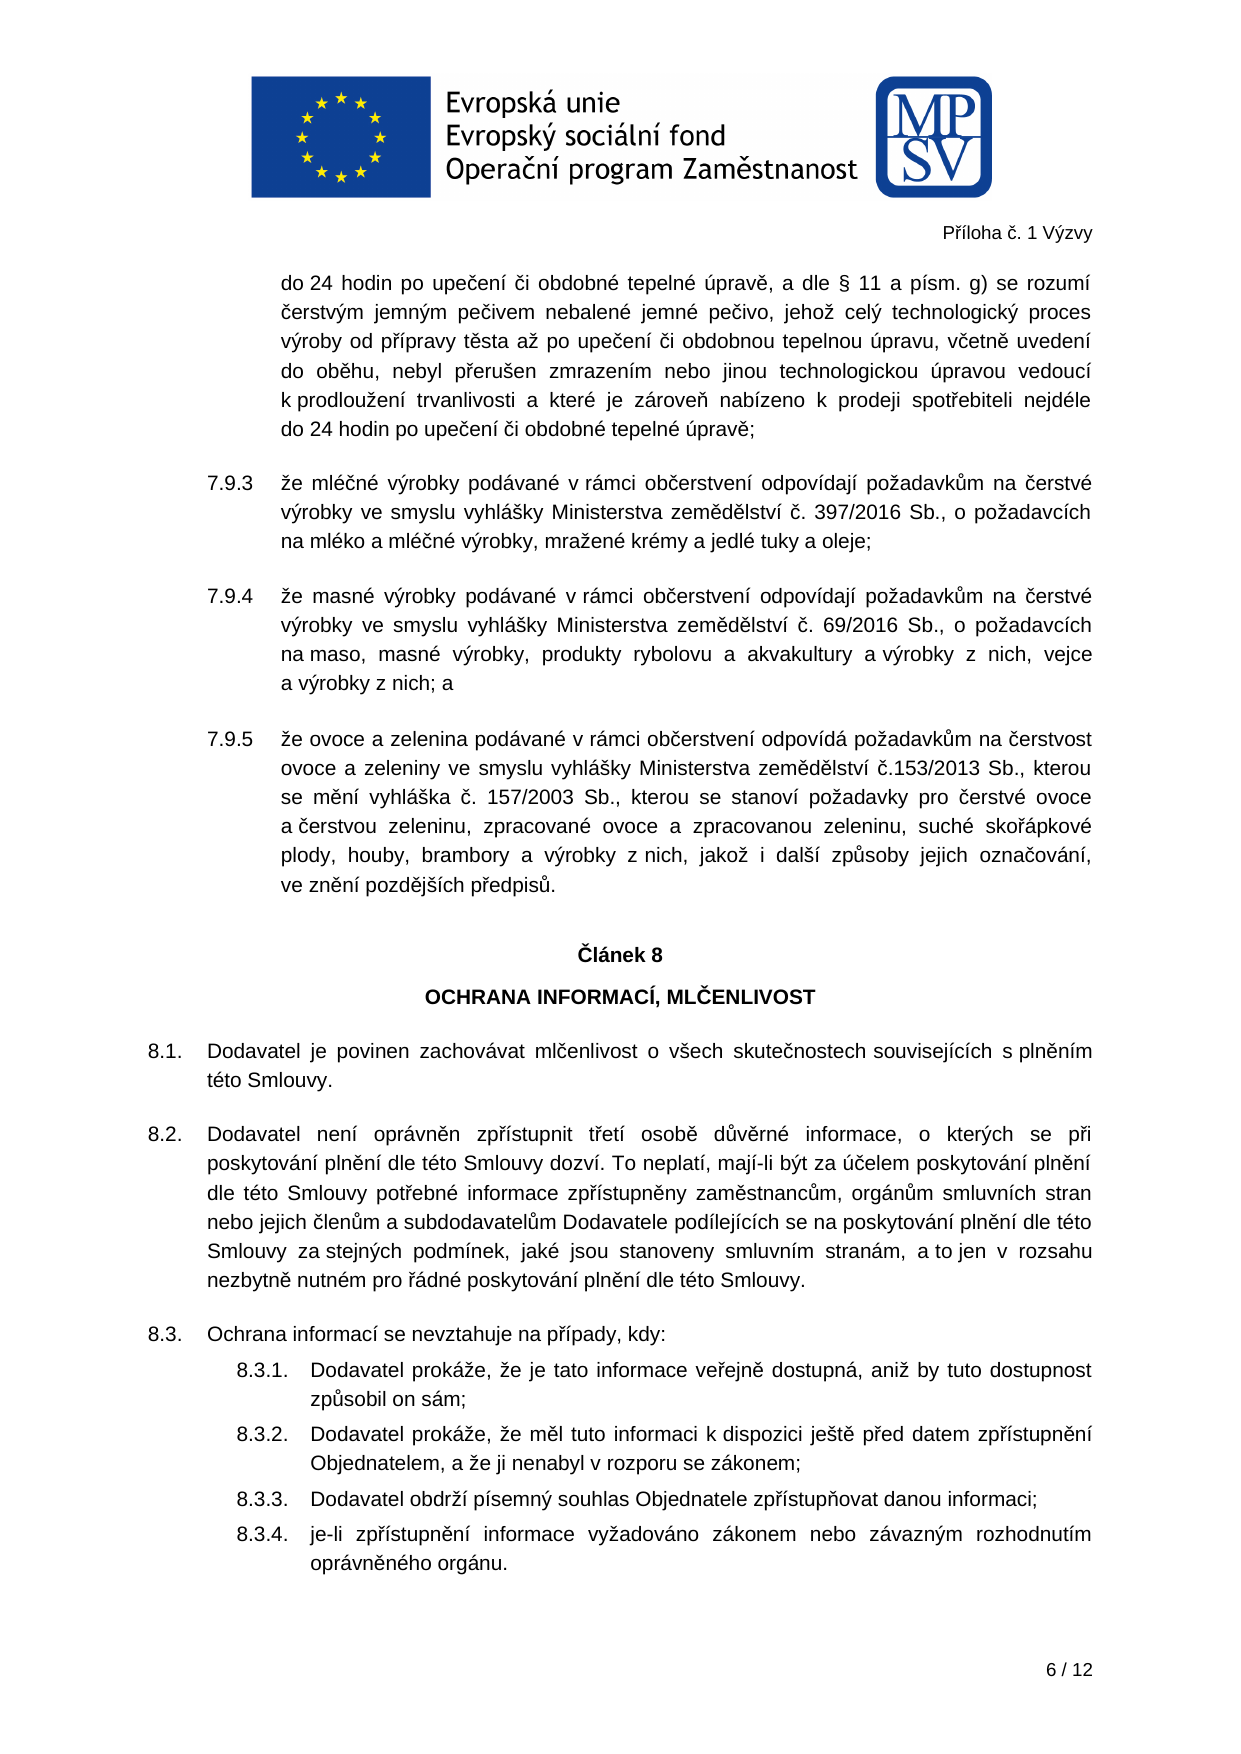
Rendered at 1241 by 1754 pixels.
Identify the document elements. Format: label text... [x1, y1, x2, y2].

list Dodavatel není oprávněn zpřístupnit třetí osobě důvěrné informace, o kterých se při poskytování plnění dle této Smlouvy dozví. To neplatí, mají-li být za účelem poskytování plnění dle této Smlouvy potřebné informace zpřístupněny zaměstnancům, orgánům smluvních stran nebo jejich členům a subdodavatelům Dodavatele podílejících se na poskytování plnění dle této Smlouvy za stejných podmínek, jaké jsou stanoveny smluvním stranám, a to jen v rozsahu nezbytně nutném pro řádné poskytování plnění dle této Smlouvy. [148, 1117, 1092, 1292]
text OCHRANA INFORMACÍ, MLČENLIVOST [148, 979, 1092, 1008]
list Dodavatel prokáže, že je tato informace veřejně dostupná, aniž by tuto dostupnost způsobil on sám; [236, 1352, 1092, 1411]
list 7.9.5 že ovoce a zelenina podávané v rámci občerstvení odpovídá požadavkům na čerstvost ovoce a zeleniny ve smyslu vyhlášky Ministerstva zemědělství č.153/2013 Sb., kterou se mění vyhláška č. 157/2003 Sb., kterou se stanoví požadavky pro čerstvé ovoce a čerstvou zeleninu, zpracované ovoce a zpracovanou zeleninu, suché skořápkové plody, houby, brambory a výrobky z nich, jakož i další způsoby jejich označování, ve znění pozdějších předpisů. [207, 721, 1092, 896]
list je-li zpřístupnění informace vyžadováno zákonem nebo závazným rozhodnutím oprávněného orgánu. [236, 1517, 1092, 1575]
picture [248, 73, 992, 201]
list Dodavatel prokáže, že měl tuto informaci k dispozici ještě před datem zpřístupnění Objednatelem, a že ji nenabyl v rozporu se zákonem; [236, 1417, 1092, 1475]
list 7.9.4 že masné výrobky podávané v rámci občerstvení odpovídají požadavkům na čerstvé výrobky ve smyslu vyhlášky Ministerstva zemědělství č. 69/2016 Sb., o požadavcích na maso, masné výrobky, produkty rybolovu a akvakultury a výrobky z nich, vejce a výrobky z nich; a [207, 580, 1092, 696]
list Dodavatel je povinen zachovávat mlčenlivost o všech skutečnostech souvisejících s plněním této Smlouvy. [148, 1033, 1092, 1092]
list Dodavatel obdrží písemný souhlas Objednatele zpřístupňovat danou informaci; [236, 1481, 1092, 1511]
list Ochrana informací se nevztahuje na případy, kdy: [148, 1317, 1092, 1346]
text Článek 8 [148, 938, 1092, 967]
list 7.9.3 že mléčné výrobky podávané v rámci občerstvení odpovídají požadavkům na čerstvé výrobky ve smyslu vyhlášky Ministerstva zemědělství č. 397/2016 Sb., o požadavcích na mléko a mléčné výrobky, mražené krémy a jedlé tuky a oleje; [207, 467, 1092, 555]
